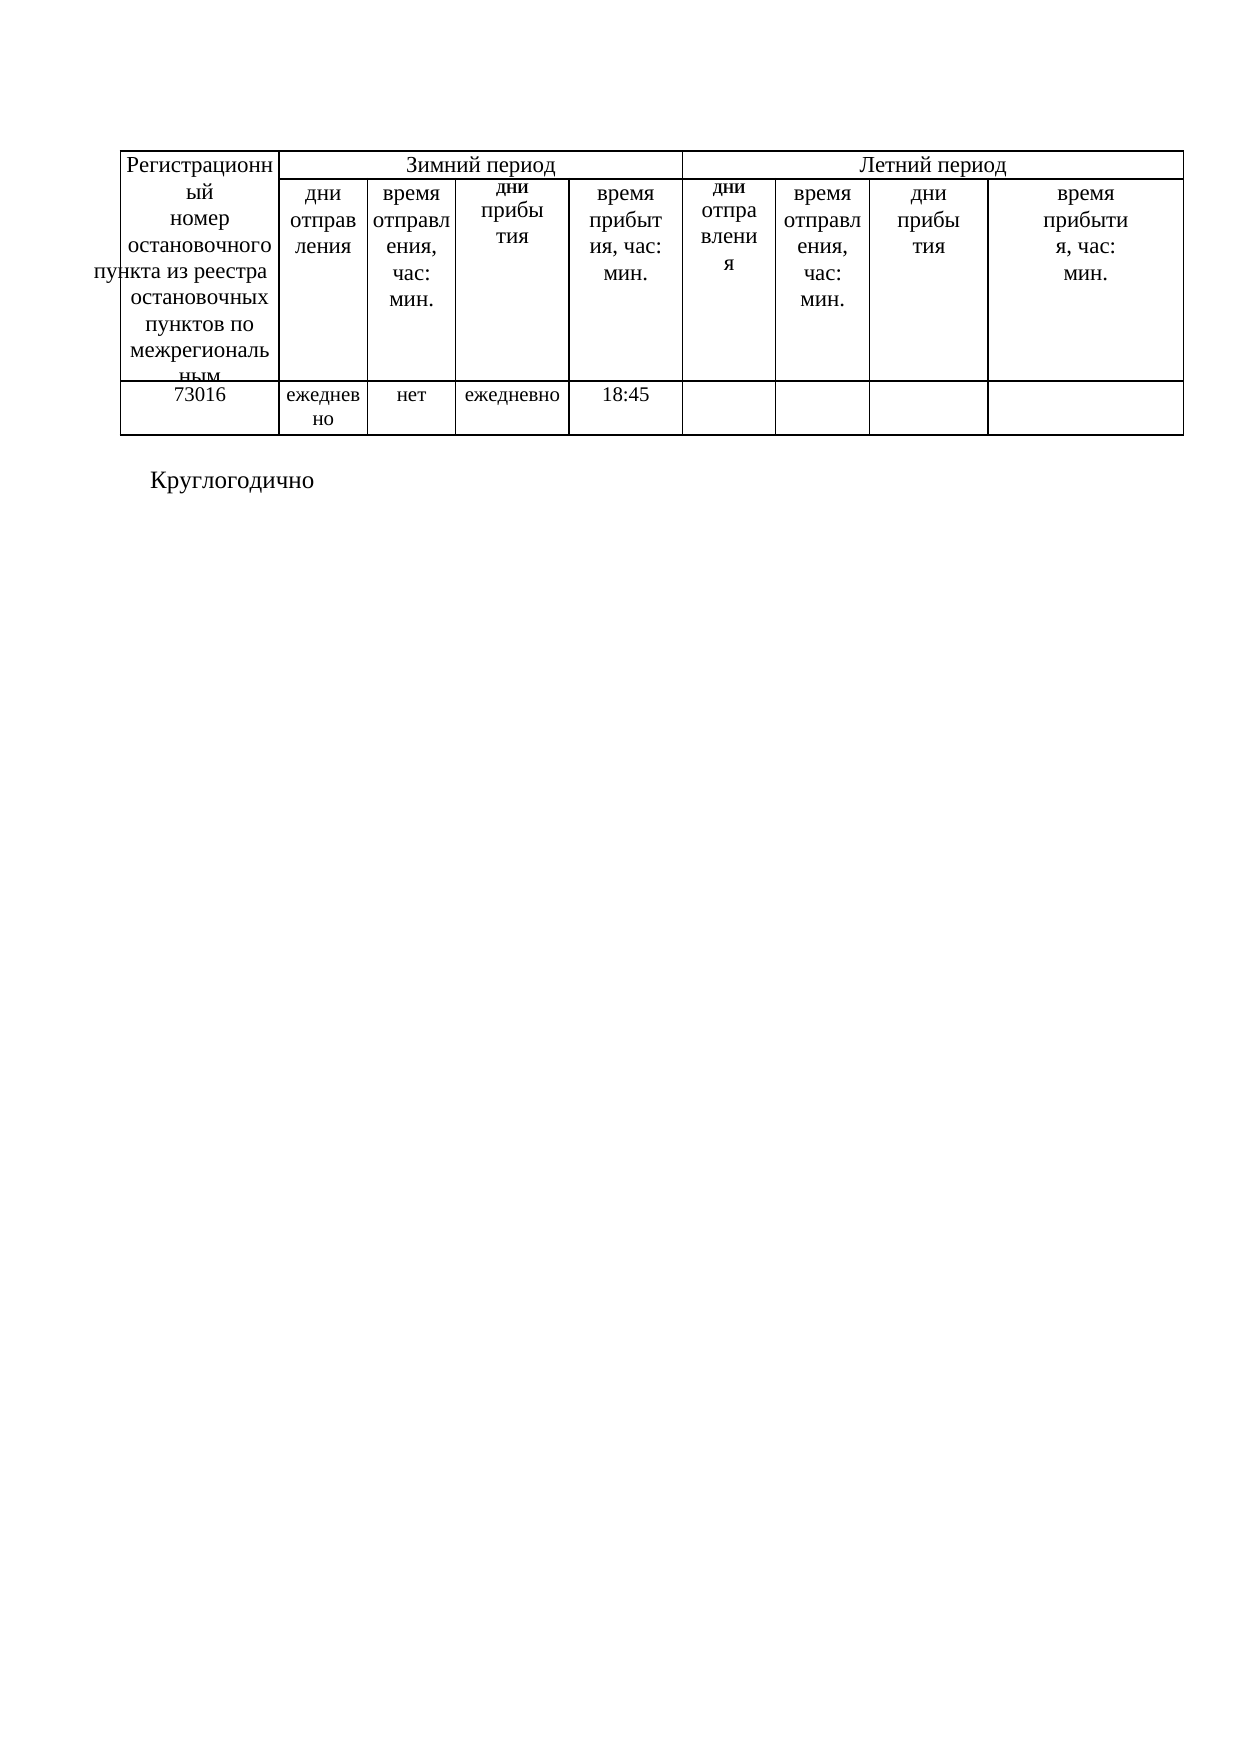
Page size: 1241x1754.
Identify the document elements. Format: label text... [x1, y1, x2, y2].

table_cell ДНИ отпра влени я [683, 180, 775, 380]
table_header Зимний период [280, 152, 682, 178]
table_cell время отправл ения, час: мин. [368, 180, 455, 380]
table_cell нет [368, 382, 455, 434]
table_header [121, 152, 278, 380]
table_cell 18:45 [570, 382, 682, 434]
table_header Летний период [683, 152, 1183, 178]
table_cell [776, 382, 869, 434]
table_cell [989, 382, 1183, 434]
table_cell ежедневно [280, 382, 367, 434]
table_cell дни отправ ления [280, 180, 367, 380]
table_cell [683, 382, 775, 434]
table_cell время отправл ения, час: мин. [776, 180, 869, 380]
table_cell ДНИ прибы тия [456, 180, 568, 380]
text Круглогодично [150, 465, 1090, 493]
table_cell время прибыти я, час: мин. [989, 180, 1183, 380]
table_cell дни прибы тия [870, 180, 987, 380]
table_cell [870, 382, 987, 434]
table_cell время прибыт ия, час: мин. [570, 180, 682, 380]
table_cell ежедневно [456, 382, 568, 434]
table_cell 73016 [121, 382, 278, 434]
